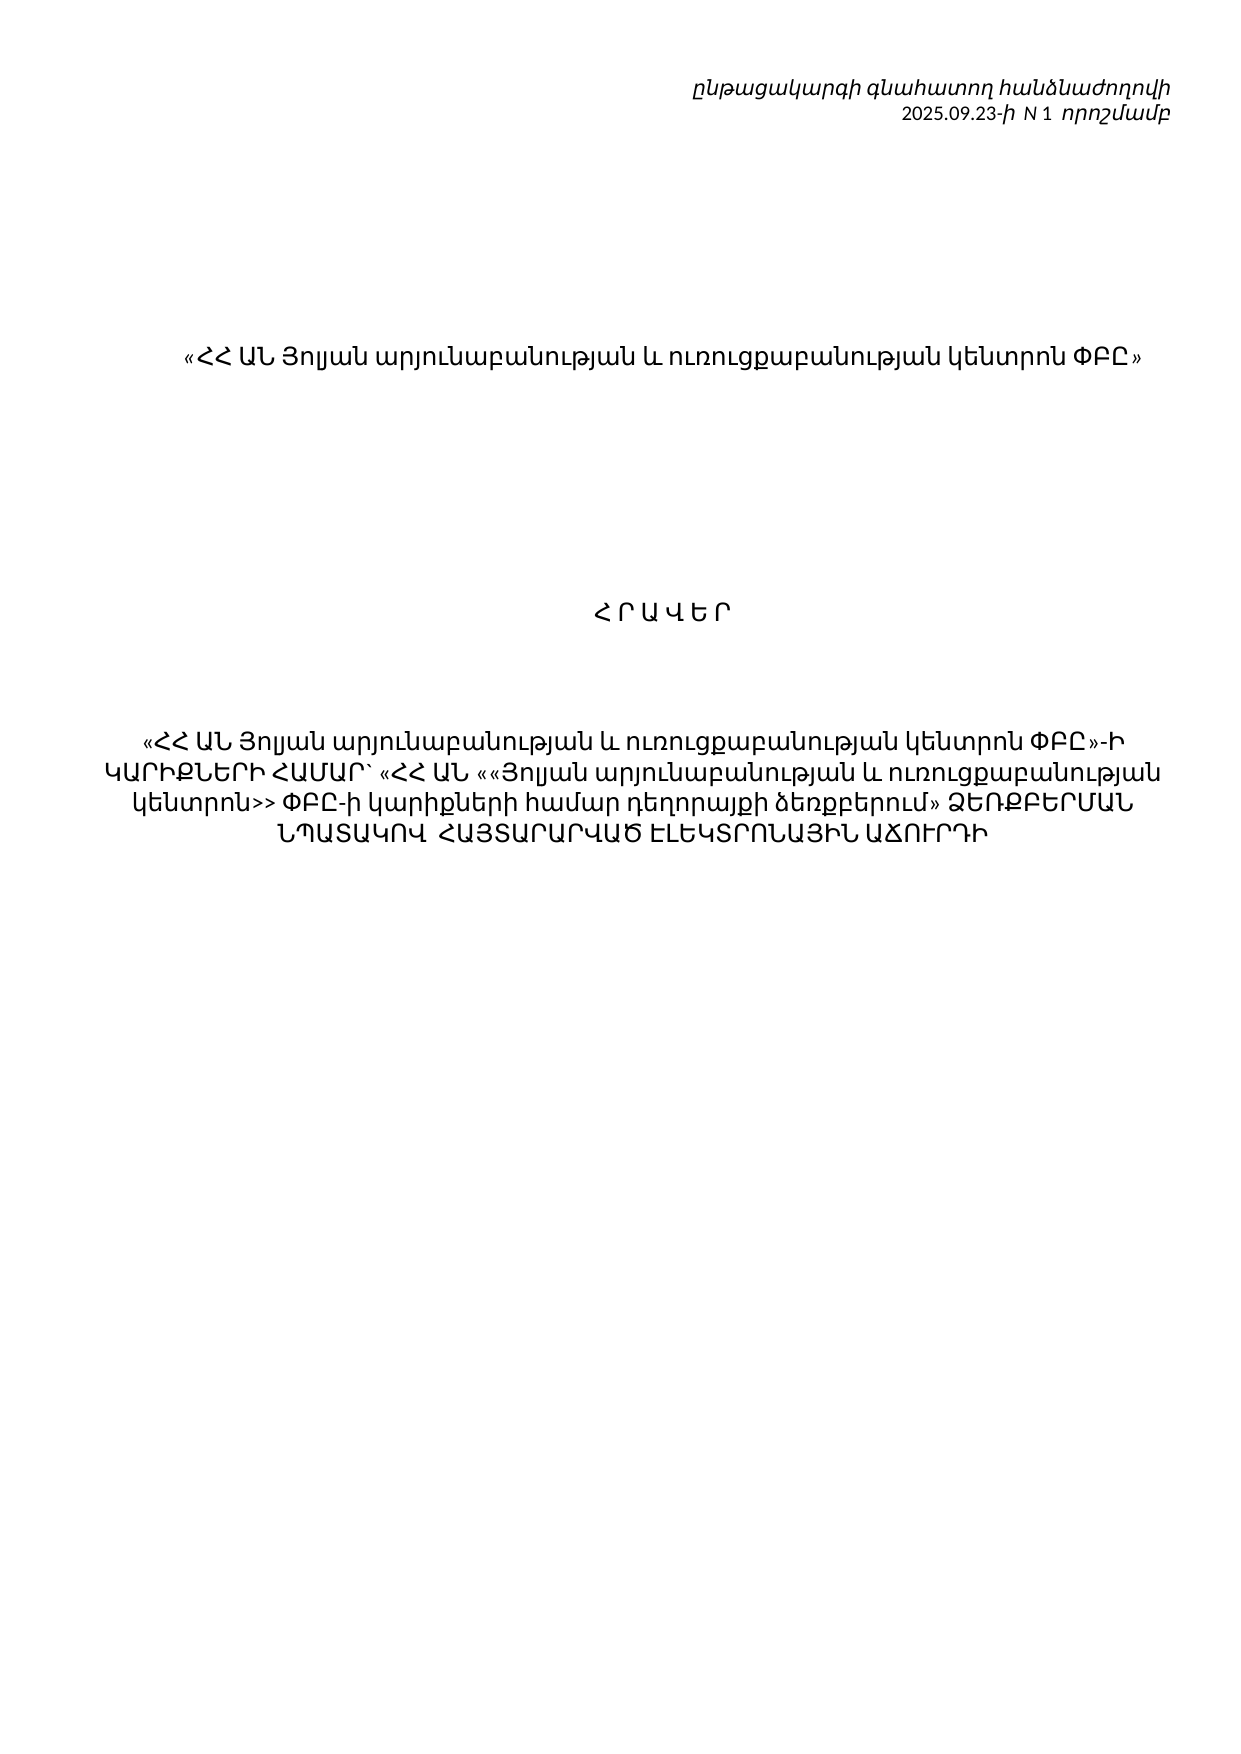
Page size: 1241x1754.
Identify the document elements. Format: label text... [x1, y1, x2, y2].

text Հ Ր Ա Վ Ե Ր [94, 597, 1172, 628]
text ընթացակարգի գնահատող հանձնաժողովի [94, 75, 1171, 100]
text 2025.09.23 -ի N 1 որոշմամբ [94, 100, 1171, 126]
text «ՀՀ ԱՆ Յոլյան արյունաբանության և ուռուցքաբանության կենտրոն ՓԲԸ»-Ի ԿԱՐԻՔՆԵՐԻ ՀԱՄԱՐ` «ՀՀ ԱՆ ««Յոլյան արյունաբանության և ուռուցքաբանության կենտրոն>> ՓԲԸ-ի կարիքների համար դեղորայքի ձեռքբերում» ՁԵՌՔԲԵՐՄԱՆ ՆՊԱՏԱԿՈՎ ՀԱՅՏԱՐԱՐՎԱԾ ԷԼԵԿՏՐՈՆԱՅԻՆ ԱՃՈՒՐԴԻ [94, 726, 1172, 848]
text « ՀՀ ԱՆ Յոլյան արյունաբանության և ուռուցքաբանության կենտրոն ՓԲԸ» [94, 341, 1172, 371]
